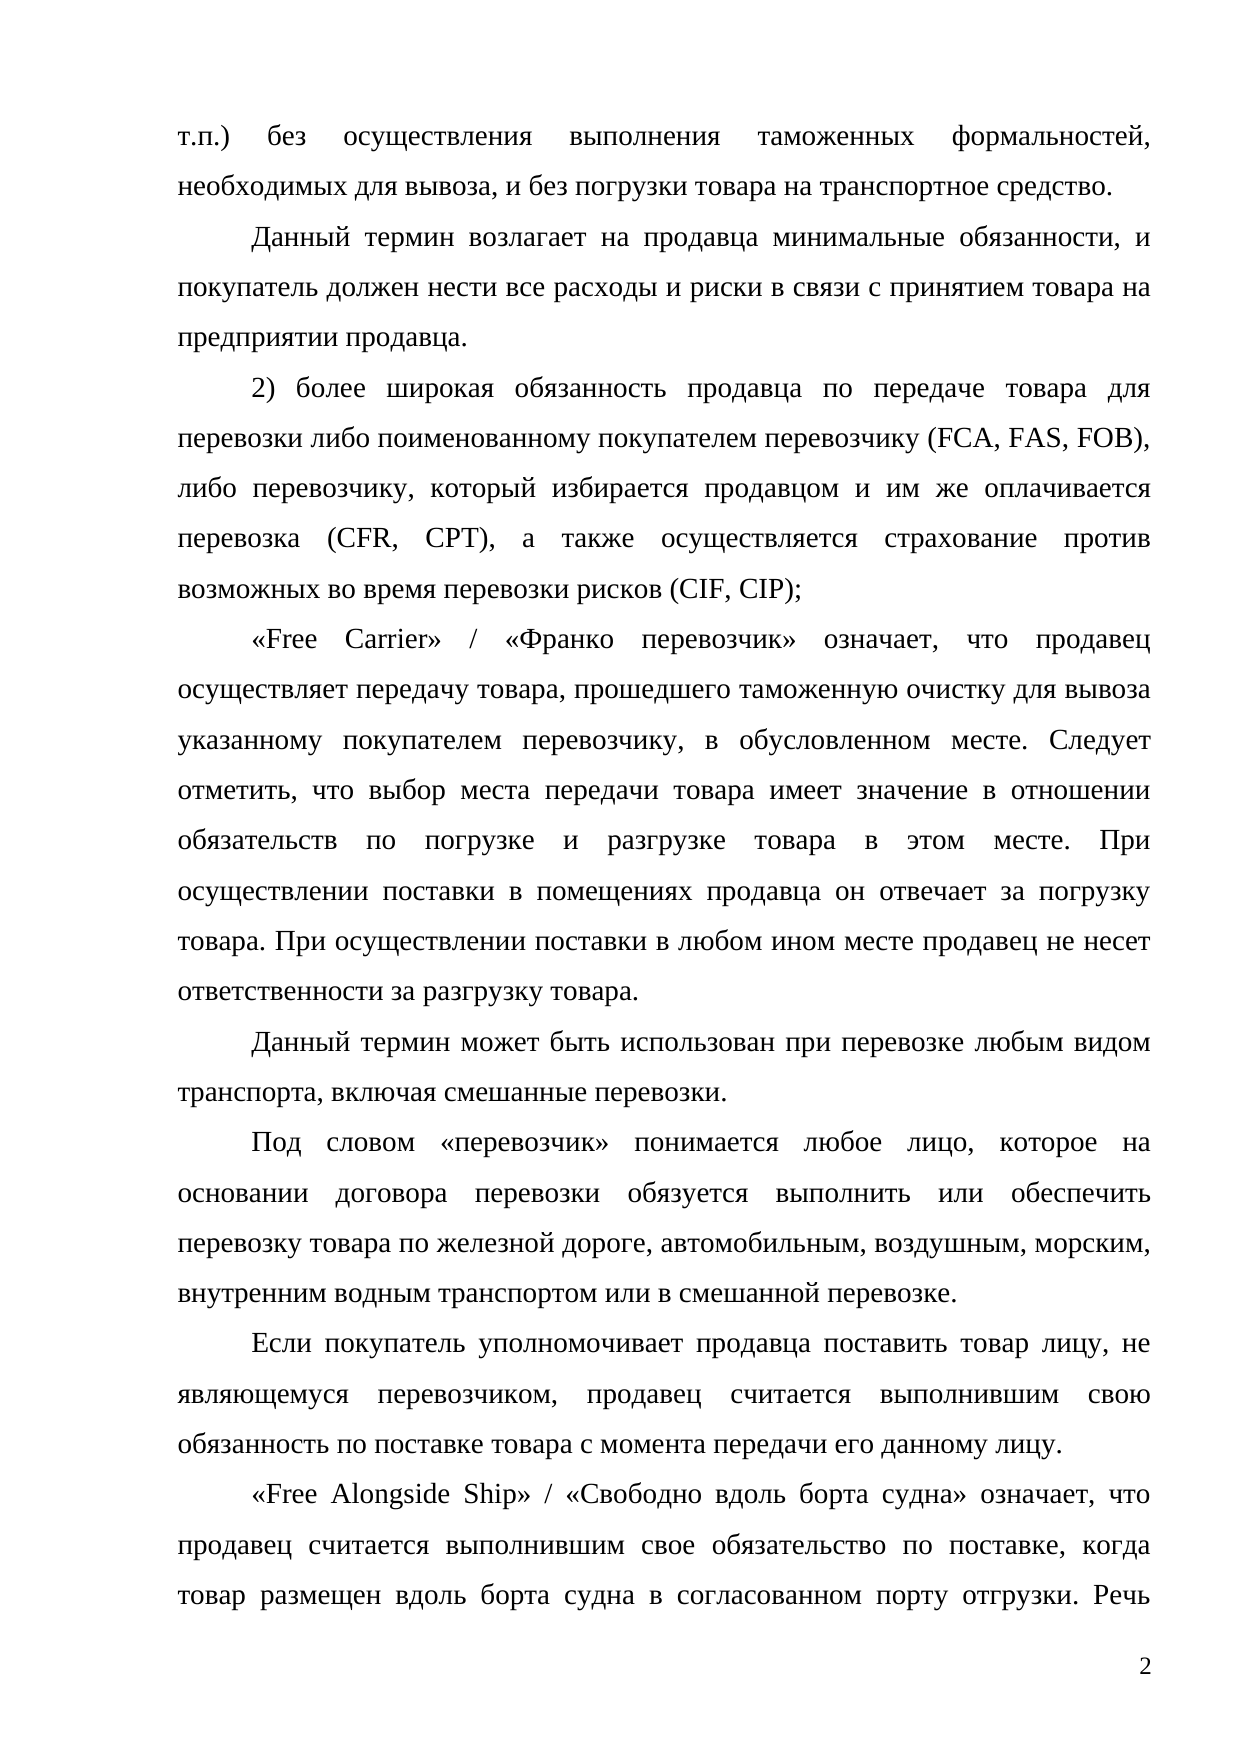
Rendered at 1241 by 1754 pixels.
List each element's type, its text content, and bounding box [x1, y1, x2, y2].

text Данный термин может быть использован при перевозке любым видом транспорта, включая смешанные перевозки. [177, 1024, 1152, 1108]
text Под словом «перевозчик» понимается любое лицо, которое на основании договора перевозки обязуется выполнить или обеспечить перевозку товара по железной дороге, автомобильным, воздушным, морским, внутренним водным транспортом или в смешанной перевозке. [177, 1124, 1152, 1309]
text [177, 118, 1152, 202]
text Если покупатель уполномочивает продавца поставить товар лицу, не являющемуся перевозчиком, продавец считается выполнившим свою обязанность по поставке товара с момента передачи его данному лицу. [177, 1326, 1152, 1460]
text «Free Carrier» / «Франко перевозчик» означает, что продавец осуществляет передачу товара, прошедшего таможенную очистку для вывоза указанному покупателем перевозчику, в обусловленном месте. Следует отметить, что выбор места передачи товара имеет значение в отношении обязательств по погрузке и разгрузке товара в этом месте. При осуществлении поставки в помещениях продавца он отвечает за погрузку товара. При осуществлении поставки в любом ином месте продавец не несет ответственности за разгрузку товара. [177, 621, 1152, 1007]
text 2) более широкая обязанность продавца по передаче товара для перевозки либо поименованному покупателем перевозчику (FCA, FAS, FOB), либо перевозчику, который избирается продавцом и им же оплачивается перевозка (CFR, CPT), а также осуществляется страхование против возможных во время перевозки рисков (CIF, CIP); [177, 370, 1152, 604]
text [177, 1477, 1152, 1611]
text Данный термин возлагает на продавца минимальные обязанности, и покупатель должен нести все расходы и риски в связи с принятием товара на предприятии продавца. [177, 219, 1152, 353]
